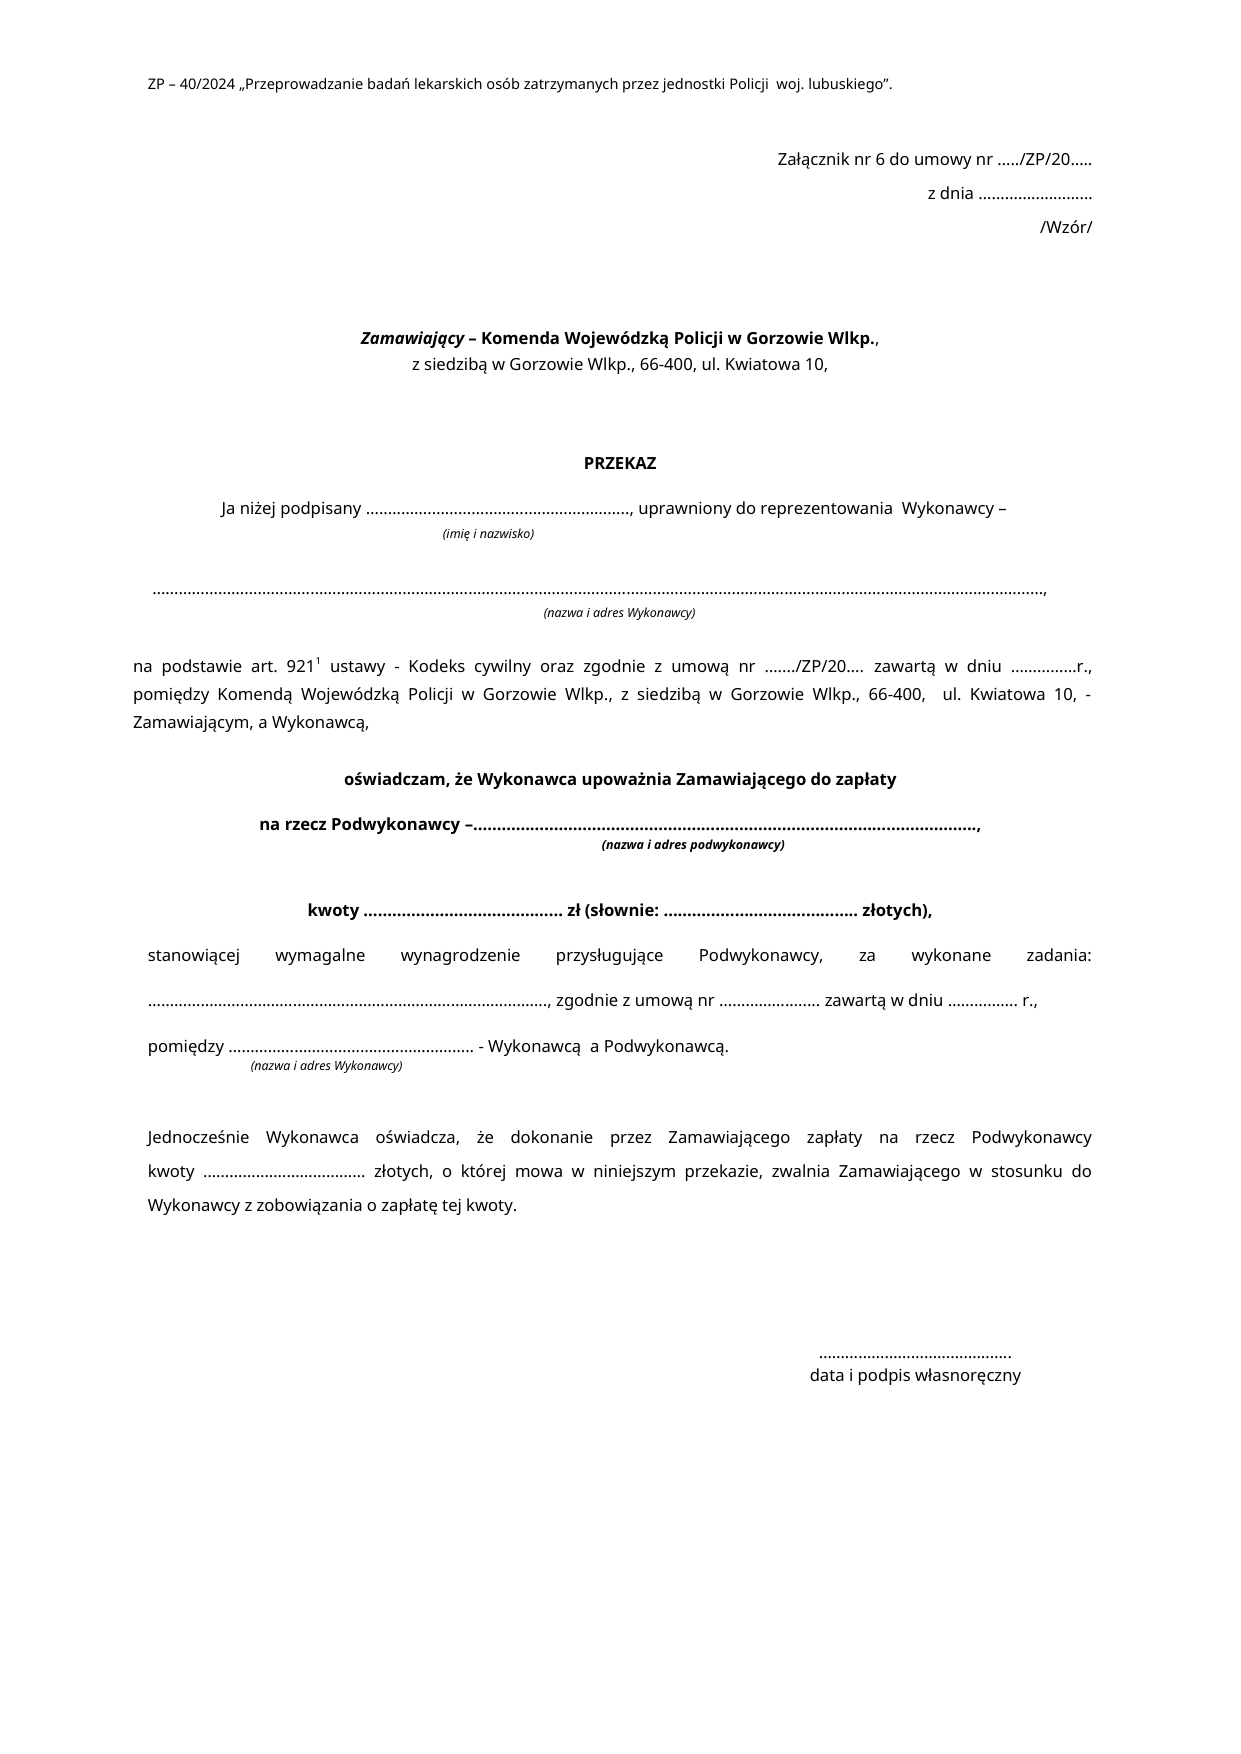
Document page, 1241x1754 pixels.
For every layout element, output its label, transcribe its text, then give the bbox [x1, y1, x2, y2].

text ……………………………………………………………………………………………………………………………….…………………………………….……………, [148, 576, 1093, 599]
text (nazwa i adres Wykonawcy) [148, 1057, 1093, 1074]
text Zamawiający – Komenda Wojewódzką Policji w Gorzowie Wlkp., [148, 326, 1093, 349]
text (nazwa i adres podwykonawcy) [148, 836, 1093, 853]
text Załącznik nr 6 do umowy nr …../ZP/20….. [148, 148, 1093, 170]
text PRZEKAZ [148, 451, 1093, 474]
text data i podpis własnoręczny [664, 1364, 1093, 1386]
text /Wzór/ [148, 216, 1093, 238]
text na rzecz Podwykonawcy –……………………………………………………………………………..…………….., [148, 813, 1093, 836]
text Ja niżej podpisany …..……….…………………….……………….., uprawniony do reprezentowania Wykonawcy – [148, 497, 1093, 519]
text z siedzibą w Gorzowie Wlkp., 66-400, ul. Kwiatowa 10, [148, 352, 1093, 375]
text …………………………………….. [664, 1341, 1093, 1364]
text stanowiącej wymagalne wynagrodzenie przysługujące Podwykonawcy, za wykonane zadania: ………………………………………………………………………………., zgodnie z umową nr …………….….... zawartą w dniu ……………. r., [148, 944, 1093, 1012]
text pomiędzy ……………………………………………….. - Wykonawcą a Podwykonawcą. [148, 1034, 1093, 1057]
text oświadczam, że Wykonawca upoważnia Zamawiającego do zapłaty [148, 768, 1093, 790]
text Jednocześnie Wykonawca oświadcza, że dokonanie przez Zamawiającego zapłaty na rzecz Podwykonawcy kwoty ……………….……………… złotych, o której mowa w niniejszym przekazie, zwalnia Zamawiającego w stosunku do Wykonawcy z zobowiązania o zapłatę tej kwoty. [148, 1125, 1093, 1216]
text z dnia …………..………… [148, 182, 1093, 204]
text (imię i nazwisko) [148, 525, 1093, 542]
text (nazwa i adres Wykonawcy) [148, 604, 1093, 622]
text na podstawie art. 9211 ustawy - Kodeks cywilny oraz zgodnie z umową nr …..../ZP/20…. zawartą w dniu ……………r., pomiędzy Komendą Wojewódzką Policji w Gorzowie Wlkp., z siedzibą w Gorzowie Wlkp., 66-400, ul. Kwiatowa 10, - Zamawiającym, a Wykonawcą, [133, 654, 1093, 734]
text kwoty …………………………………… zł (słownie: ………………………………….. złotych), [148, 898, 1093, 921]
